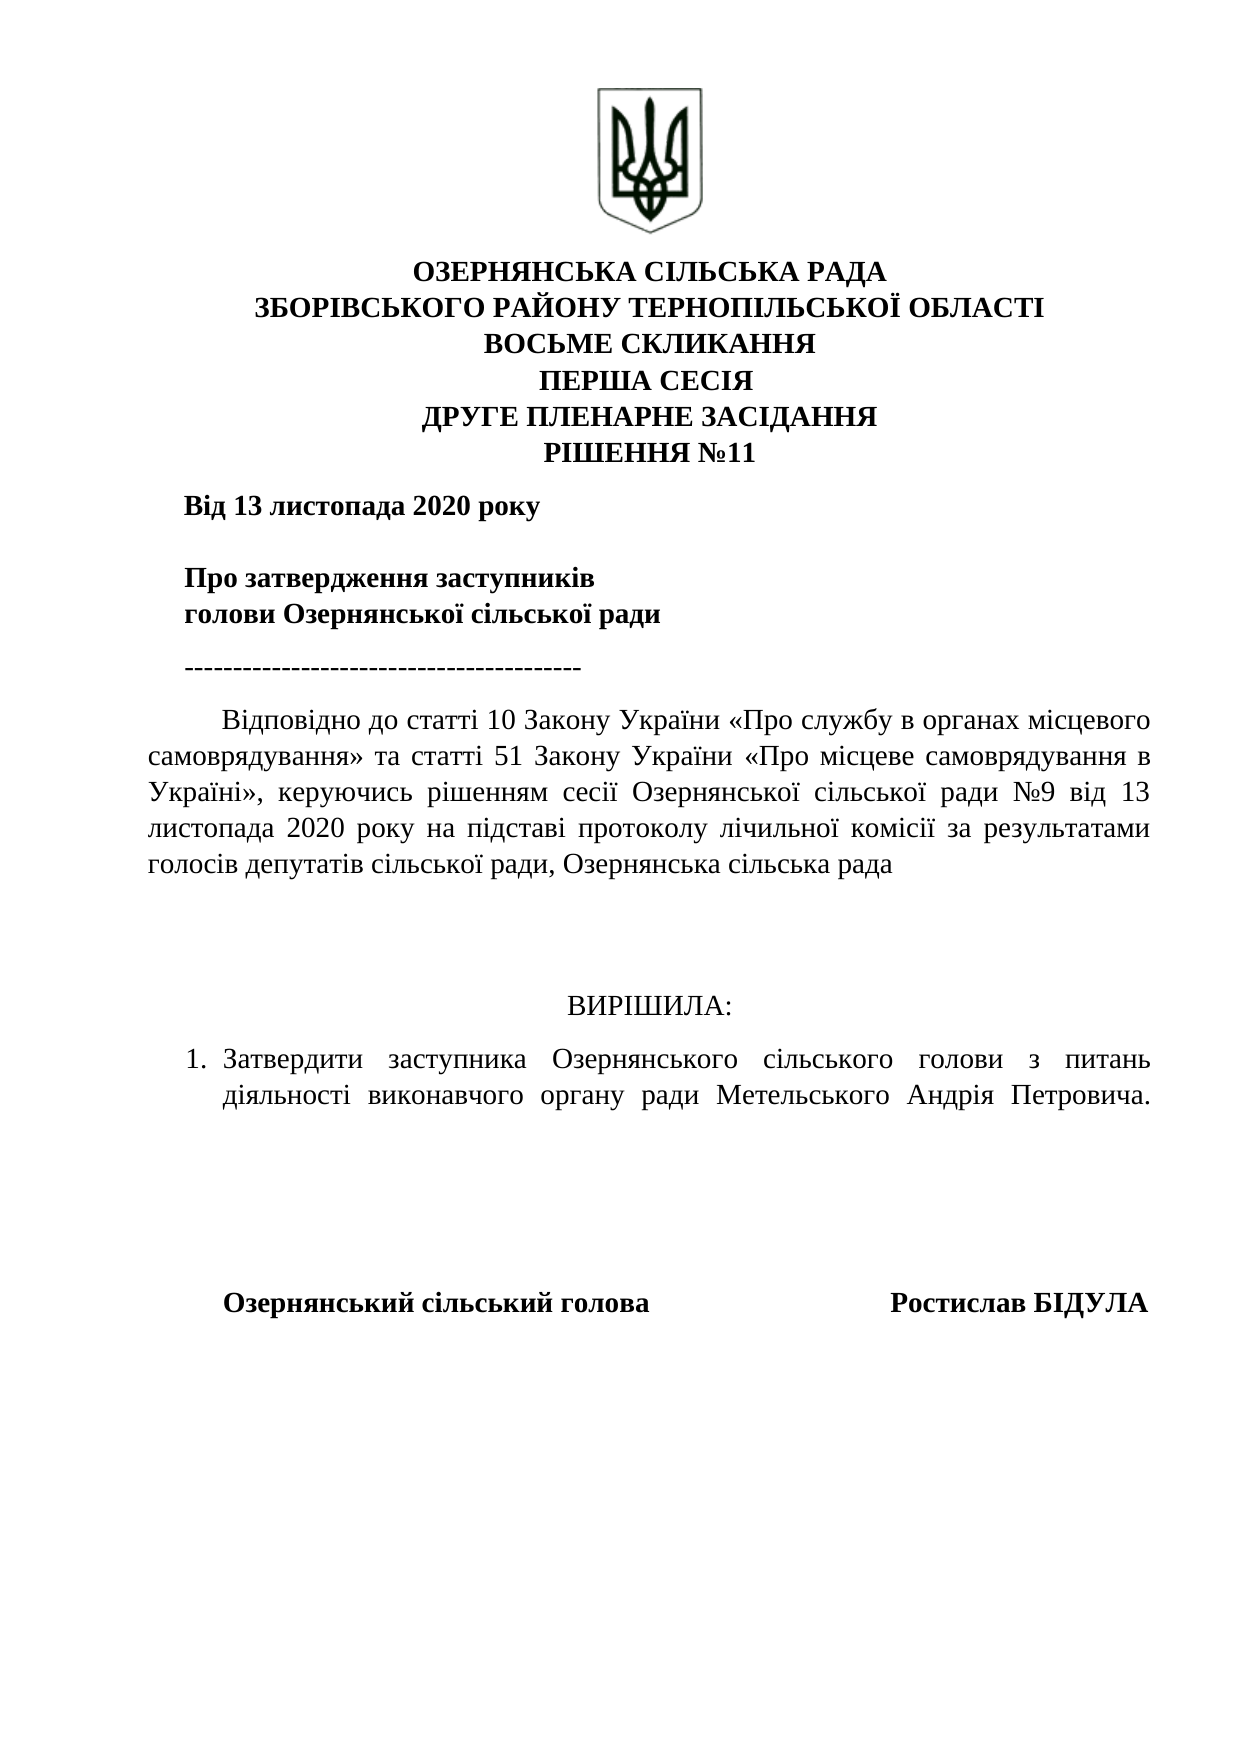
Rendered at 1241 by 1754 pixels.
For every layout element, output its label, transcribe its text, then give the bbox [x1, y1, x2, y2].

text ОЗЕРНЯНСЬКА СІЛЬСЬКА РАДА ЗБОРІВСЬКОГО РАЙОНУ ТЕРНОПІЛЬСЬКОЇ ОБЛАСТІ ВОСЬМЕ СКЛИКАННЯ ПЕРША СЕСІЯ ДРУГЕ ПЛЕНАРНЕ ЗАСІДАННЯ РІШЕННЯ №11 [148, 254, 1152, 468]
picture [596, 88, 703, 236]
text Озернянський сільський голова Ростислав БІДУЛА [223, 1285, 1152, 1318]
text ВИРІШИЛА: [148, 952, 1152, 1022]
text Від 13 листопада 2020 року Про затвердження заступників голови Озернянської сільської ради [148, 488, 1152, 630]
text Відповідно до статті 10 Закону України «Про службу в органах місцевого самоврядування» та статті 51 Закону України «Про місцеве самоврядування в Україні», керуючись рішенням сесії Озернянської сільської ради №9 від 13 листопада 2020 року на підставі протоколу лічильної комісії за результатами голосів депутатів сільської ради, Озернянська сільська рада [148, 702, 1152, 880]
text ----------------------------------------- [148, 649, 1152, 683]
list Затвердити заступника Озернянського сільського голови з питань діяльності виконавчого органу ради Метельського Андрія Петровича. [185, 1041, 1152, 1177]
